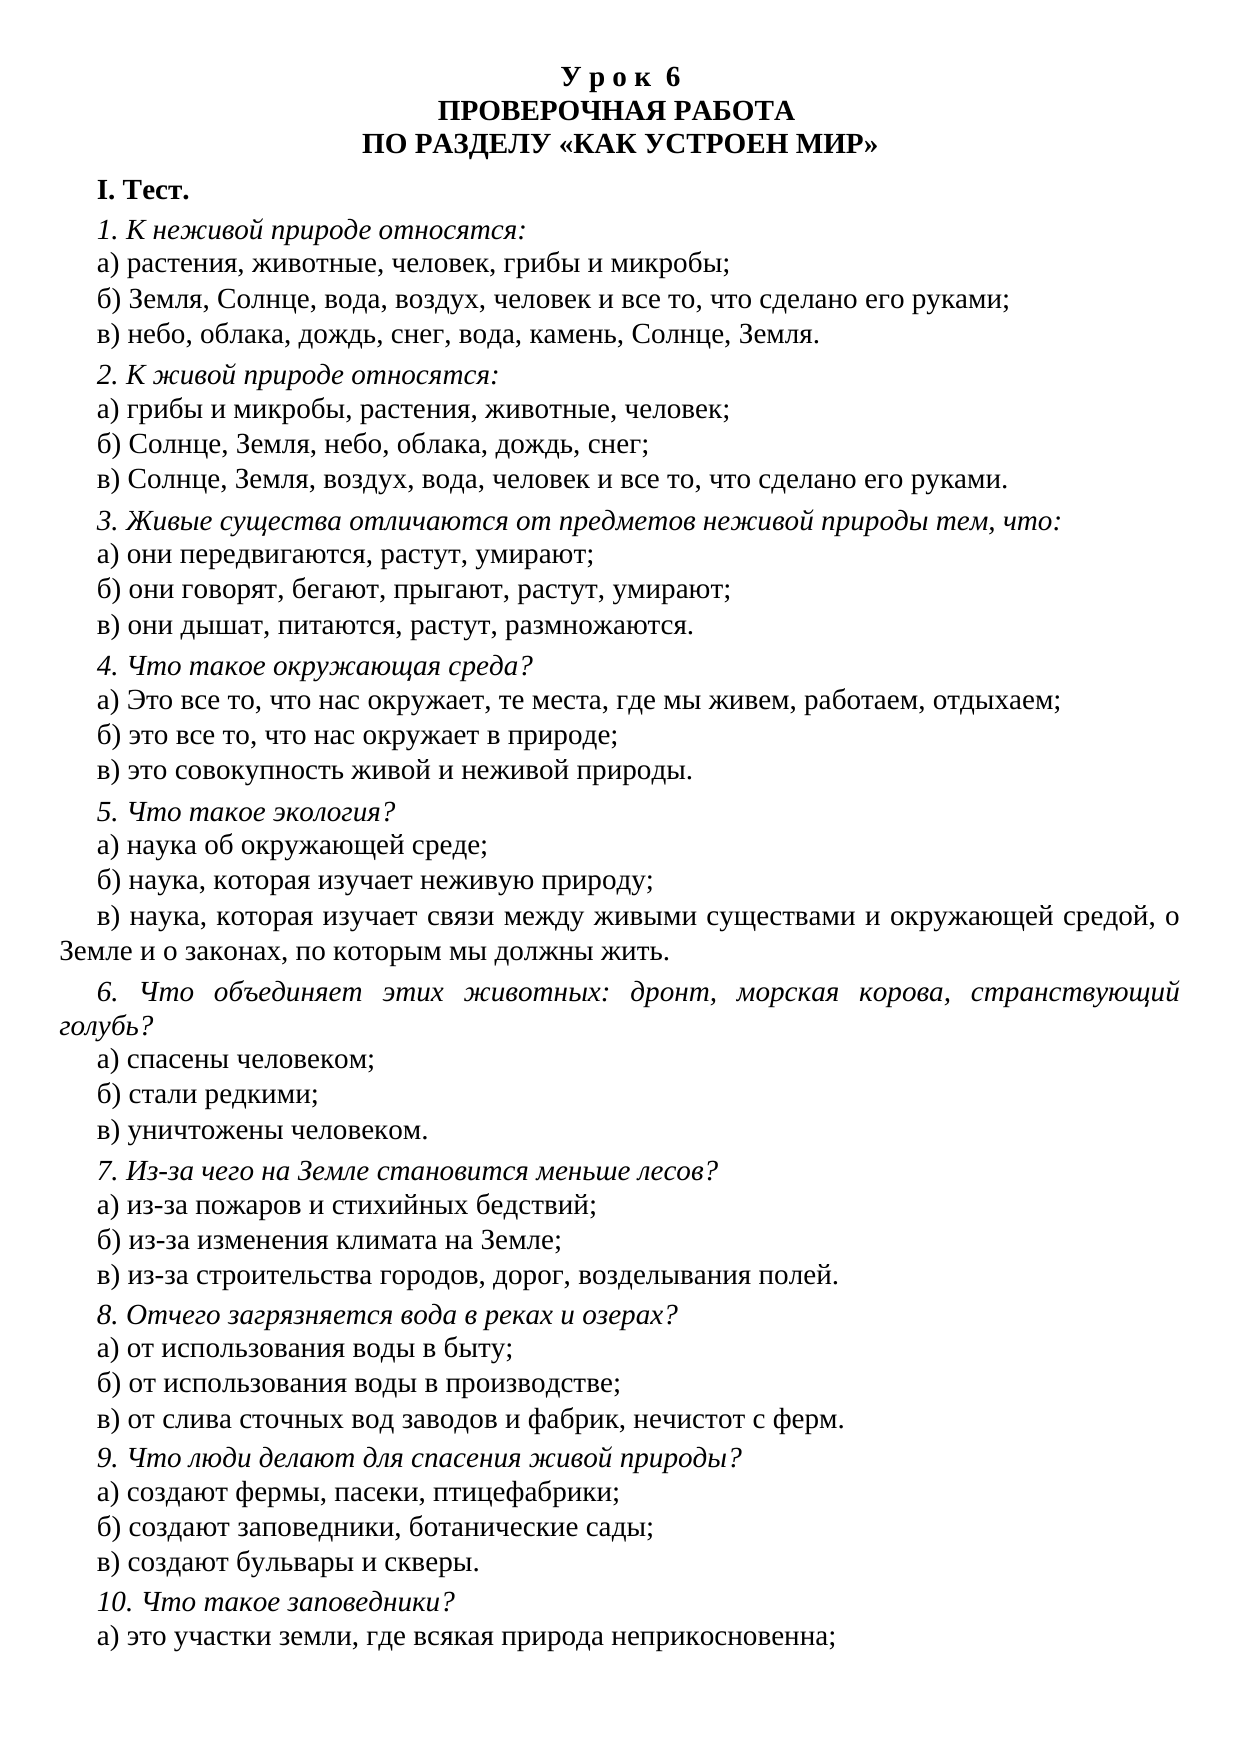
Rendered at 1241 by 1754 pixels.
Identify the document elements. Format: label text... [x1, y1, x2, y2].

text б) Земля, Солнце, вода, воздух, человек и все то, что сделано его руками; [59, 281, 1181, 314]
text в) небо, облака, дождь, снег, вода, камень, Солнце, Земля. [59, 316, 1181, 349]
text I. Тест. [59, 172, 1181, 206]
text а) спасены человеком; [59, 1041, 1181, 1075]
text а) из-за пожаров и стихийных бедствий; [59, 1187, 1181, 1220]
text а) растения, животные, человек, грибы и микробы; [59, 246, 1181, 279]
text б) они говорят, бегают, прыгают, растут, умирают; [59, 572, 1181, 605]
text в) из-за строительства городов, дорог, возделывания полей. [59, 1257, 1181, 1291]
text а) от использования воды в быту; [59, 1330, 1181, 1364]
text в) это совокупность живой и неживой природы. [59, 752, 1181, 786]
text а) наука об окружающей среде; [59, 827, 1181, 861]
text б) из-за изменения климата на Земле; [59, 1222, 1181, 1256]
text а) создают фермы, пасеки, птицефабрики; [59, 1474, 1181, 1508]
text в) от слива сточных вод заводов и фабрик, нечистот с ферм. [59, 1401, 1181, 1434]
text а) Это все то, что нас окружает, те места, где мы живем, работаем, отдыхаем; [59, 682, 1181, 715]
text в) создают бульвары и скверы. [59, 1544, 1181, 1578]
text б) стали редкими; [59, 1077, 1181, 1110]
text У р о к 6 проверочная работа по разделу «Как устроен мир» [59, 59, 1181, 160]
text в) они дышат, питаются, растут, размножаются. [59, 607, 1181, 640]
text в) Солнце, Земля, воздух, вода, человек и все то, что сделано его руками. [59, 461, 1181, 495]
text а) грибы и микробы, растения, животные, человек; [59, 391, 1181, 424]
text б) Солнце, Земля, небо, облака, дождь, снег; [59, 426, 1181, 460]
text 7. Из-за чего на Земле становится меньше лесов? [59, 1153, 1181, 1187]
text б) это все то, что нас окружает в природе; [59, 717, 1181, 751]
text 2. К живой природе относятся: [59, 357, 1181, 391]
text 3. Живые существа отличаются от предметов неживой природы тем, что: [59, 503, 1181, 536]
text в) уничтожены человеком. [59, 1112, 1181, 1145]
text 4. Что такое окружающая среда? [59, 648, 1181, 682]
text а) они передвигаются, растут, умирают; [59, 536, 1181, 570]
text 1. К неживой природе относятся: [59, 212, 1181, 246]
text б) создают заповедники, ботанические сады; [59, 1509, 1181, 1543]
text а) это участки земли, где всякая природа неприкосновенна; [59, 1618, 1181, 1651]
text б) наука, которая изучает неживую природу; [59, 862, 1181, 896]
text 9. Что люди делают для спасения живой природы? [59, 1442, 1181, 1474]
text 5. Что такое экология? [59, 794, 1181, 827]
text 10. Что такое заповедники? [59, 1586, 1181, 1618]
text б) от использования воды в производстве; [59, 1366, 1181, 1399]
text в) наука, которая изучает связи между живыми существами и окружающей средой, о Земле и о законах, по которым мы должны жить. [59, 898, 1181, 966]
text 6. Что объединяет этих животных: дронт, морская корова, странствующий голубь? [59, 974, 1181, 1041]
text 8. Отчего загрязняется вода в реках и озерах? [59, 1299, 1181, 1330]
